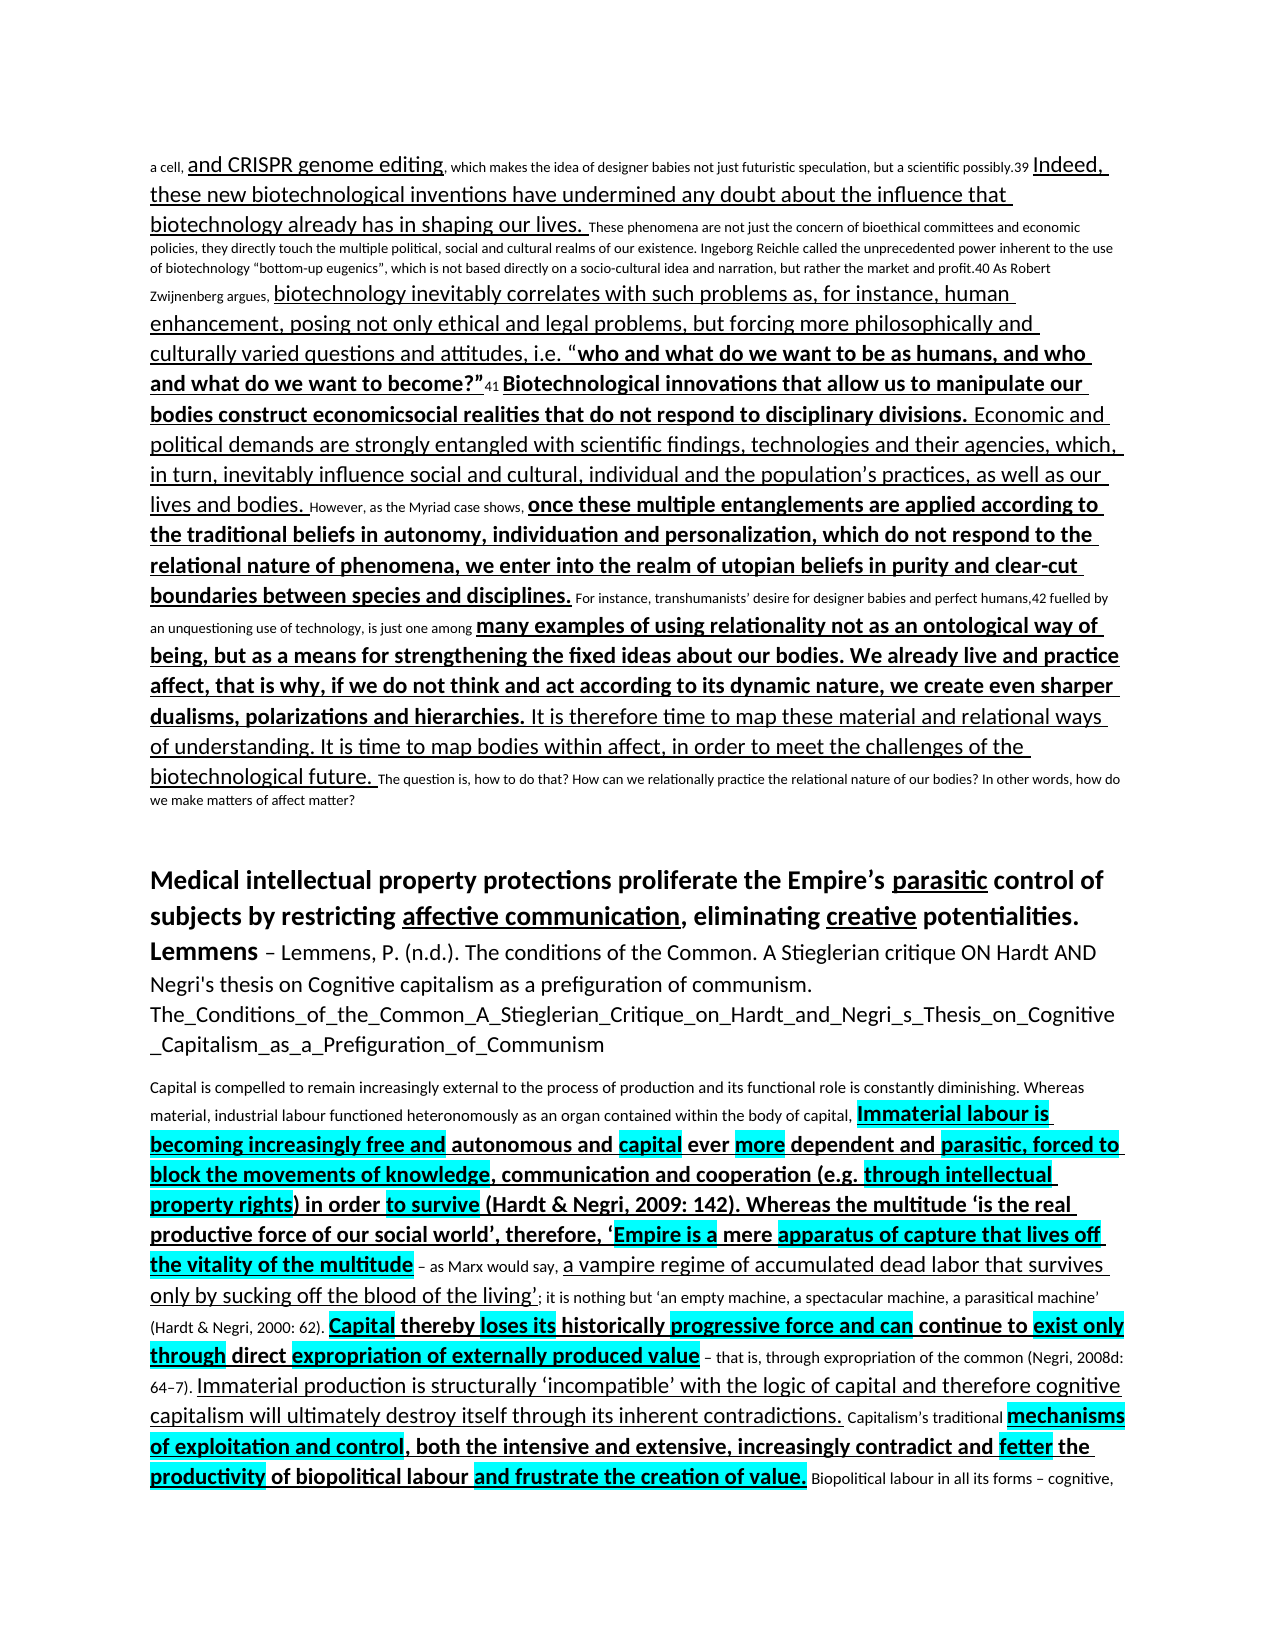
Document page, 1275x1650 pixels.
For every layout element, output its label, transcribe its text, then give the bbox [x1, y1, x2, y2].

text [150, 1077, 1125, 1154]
subtitle Medical intellectual property protections proliferate the Empire’s parasitic control of subjects by restricting affective communication, eliminating creative potentialities. [150, 863, 1125, 932]
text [150, 150, 1125, 809]
text Lemmens – Lemmens, P. (n.d.). The conditions of the Common. A Stieglerian critique ON Hardt AND Negri's thesis on Cognitive capitalism as a prefiguration of communism. The_Conditions_of_the_Common_A_Stieglerian_Critique_on_Hardt_and_Negri_s_Thesis_on_Cognitive_Capitalism_as_a_Prefiguration_of_Communism [150, 934, 1125, 1058]
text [150, 1155, 1125, 1490]
